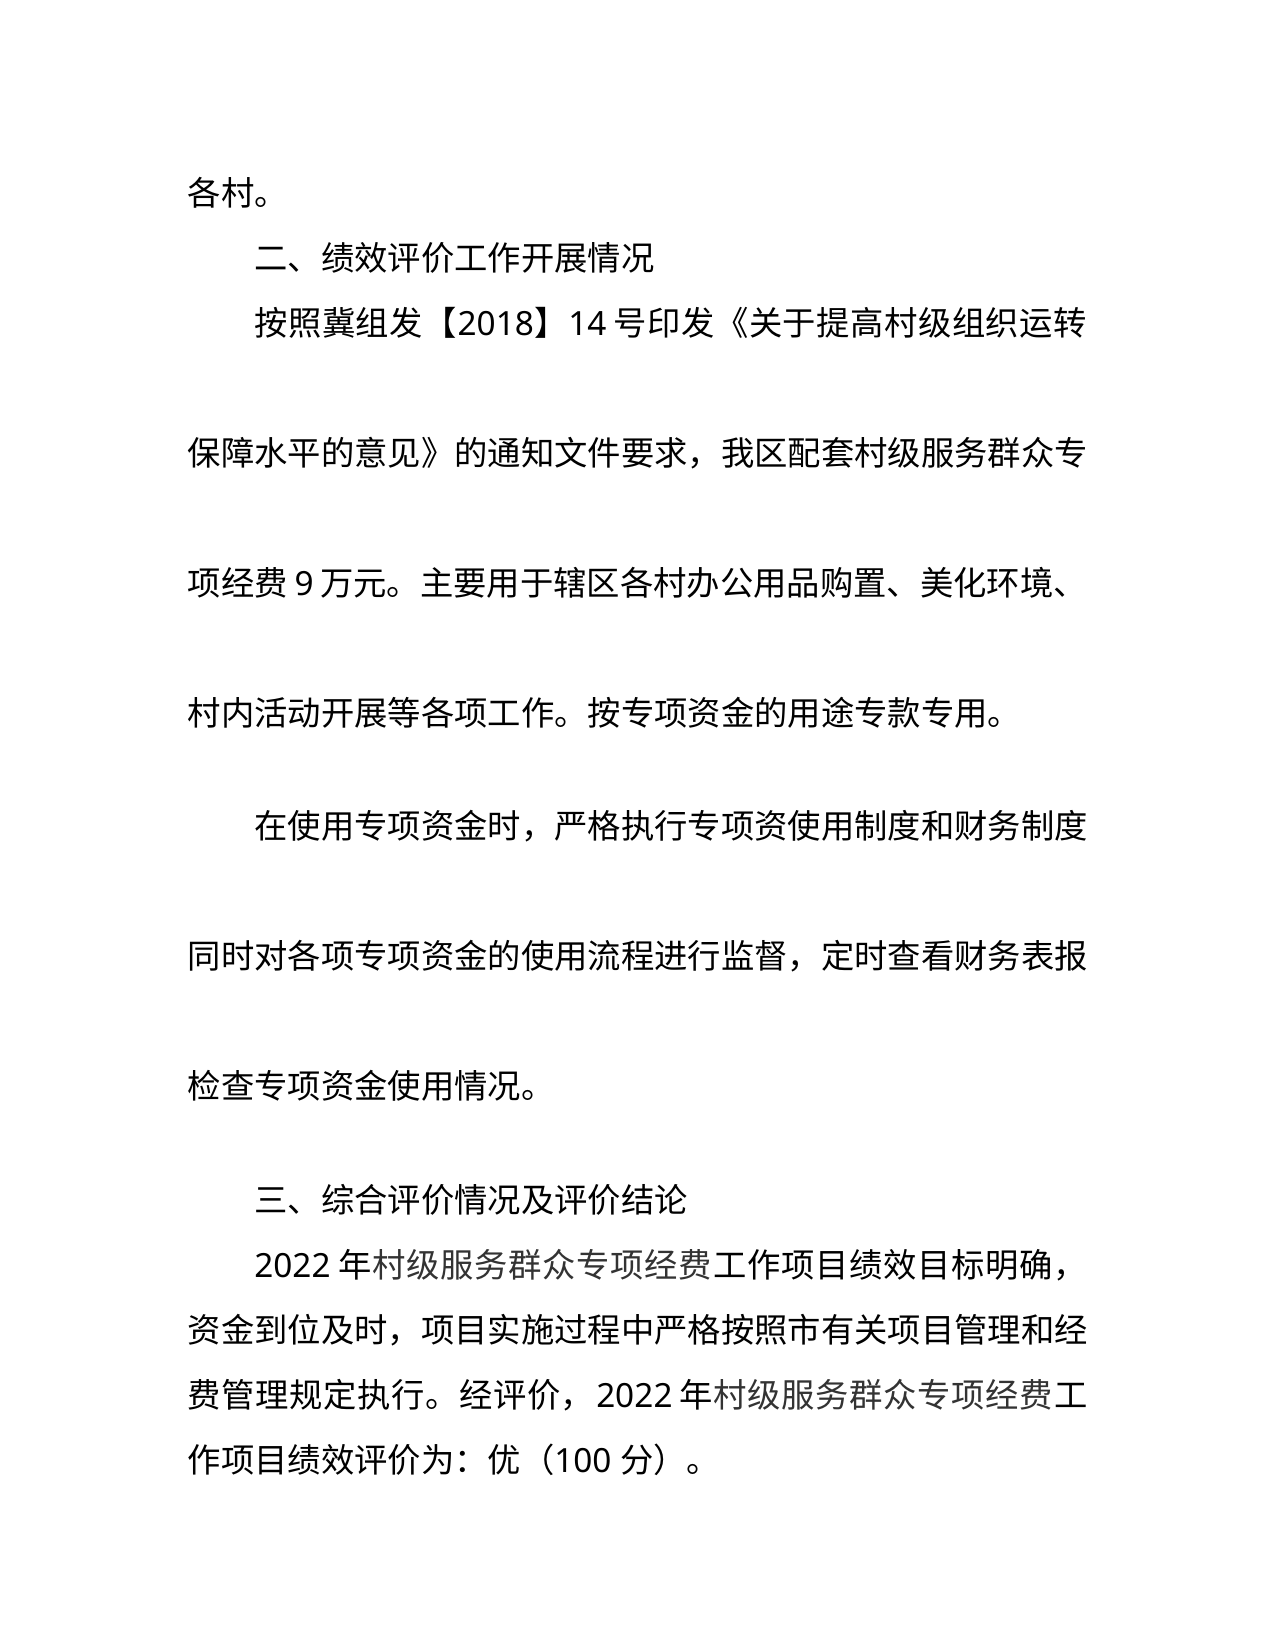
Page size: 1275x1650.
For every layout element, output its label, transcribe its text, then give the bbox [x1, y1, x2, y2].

text 二、绩效评价工作开展情况 [187, 224, 1087, 289]
text 2022年村级服务群众专项经费工作项目绩效目标明确，资金到位及时，项目实施过程中严格按照市有关项目管理和经费管理规定执行。经评价，2022年村级服务群众专项经费工作项目绩效评价为：优（100 分）。 [187, 1230, 1087, 1490]
text 按照冀组发【2018】14号印发《关于提高村级组织运转保障水平的意见》的通知文件要求，我区配套村级服务群众专项经费9万元。主要用于辖区各村办公用品购置、美化环境、村内活动开展等各项工作。按专项资金的用途专款专用。 [187, 289, 1087, 744]
text 在使用专项资金时，严格执行专项资使用制度和财务制度，同时对各项专项资金的使用流程进行监督，定时查看财务表报检查专项资金使用情况。 [187, 792, 1087, 1117]
text 三、综合评价情况及评价结论 [187, 1165, 1087, 1230]
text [187, 159, 1087, 224]
